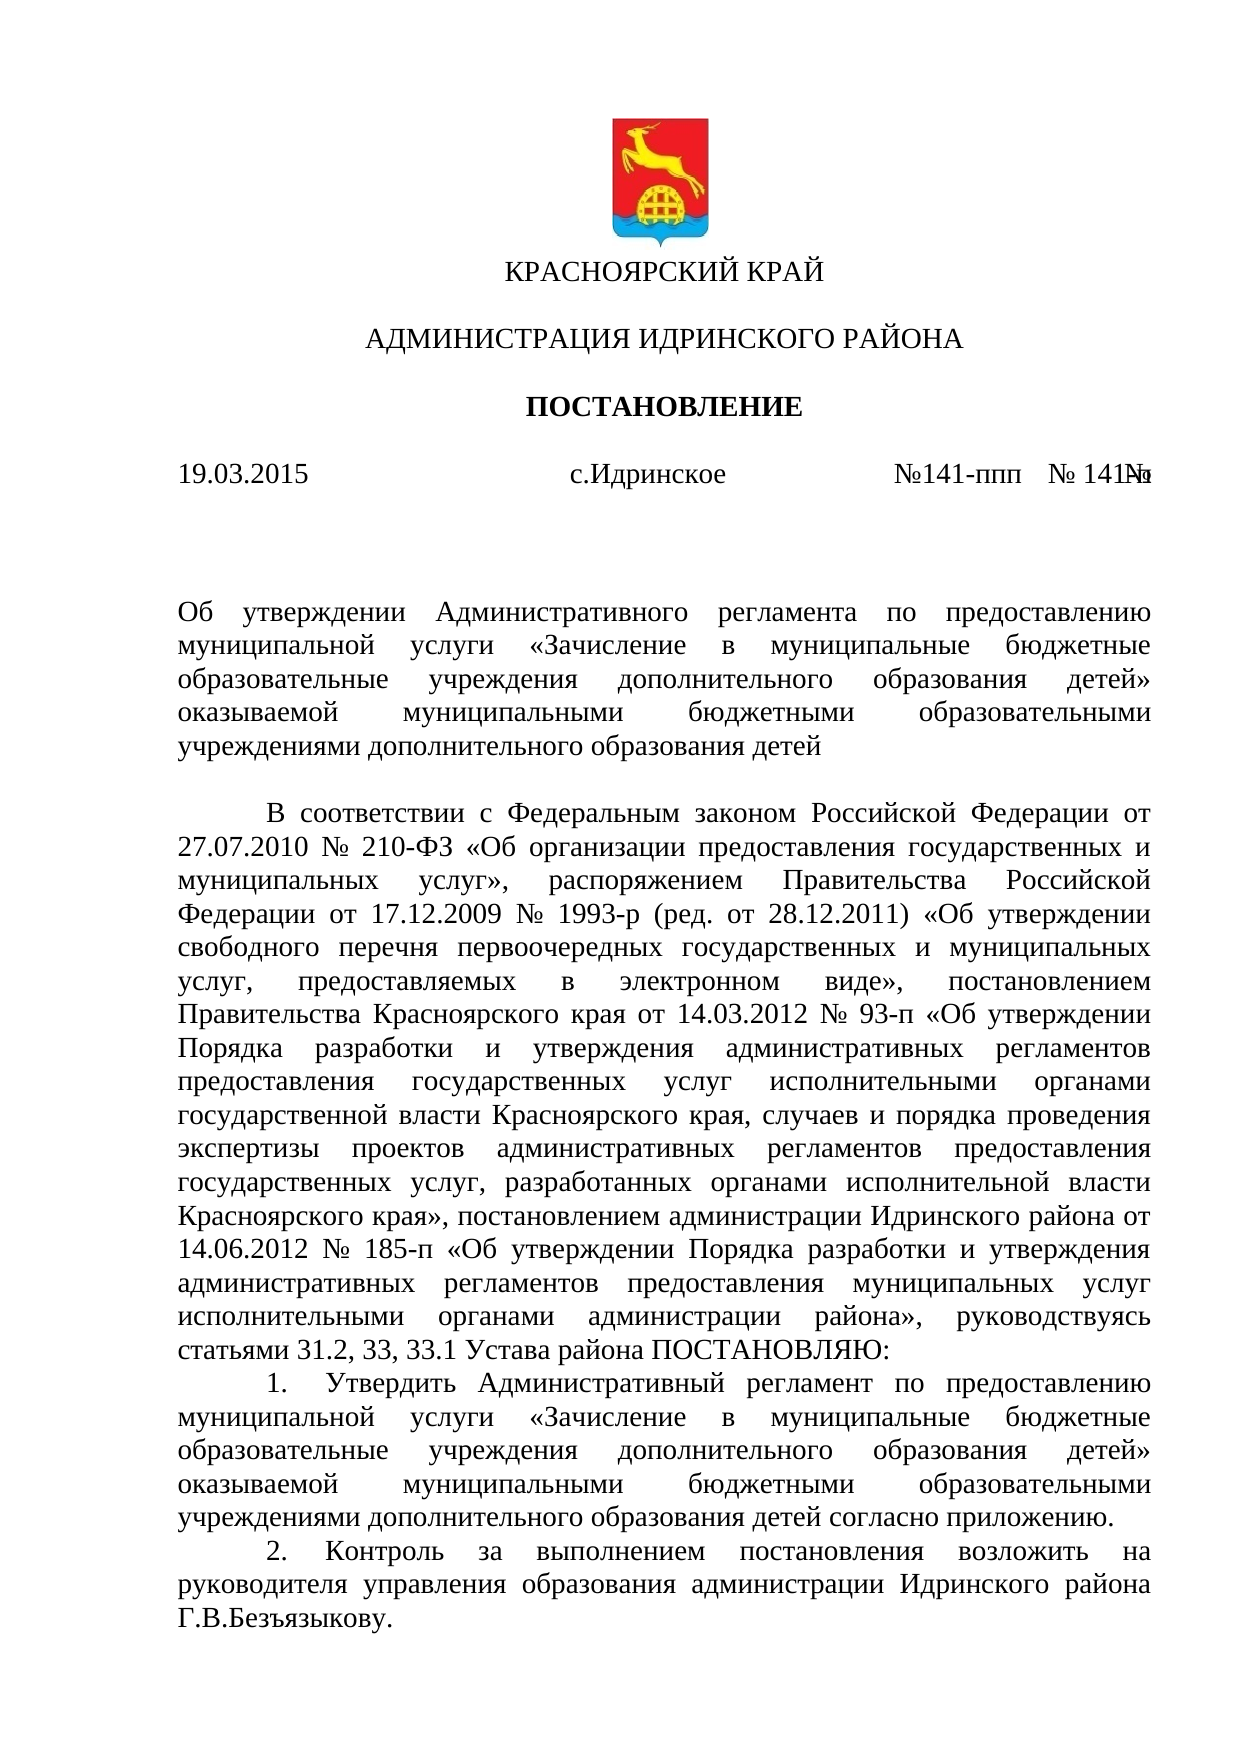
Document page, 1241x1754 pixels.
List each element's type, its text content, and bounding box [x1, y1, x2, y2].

text КРАСНОЯРСКИЙ КРАЙ [177, 254, 1152, 288]
table_header [166, 118, 1155, 254]
list Контроль за выполнением постановления возложить на руководителя управления образования администрации Идринского района Г.В.Безъязыкову. [177, 1533, 1152, 1634]
text АДМИНИСТРАЦИЯ ИДРИНСКОГО РАЙОНА [177, 322, 1152, 355]
table_header 19.03.2015 [166, 456, 498, 523]
list Утвердить Административный регламент по предоставлению муниципальной услуги «Зачисление в муниципальные бюджетные образовательные учреждения дополнительного образования детей» оказываемой муниципальными бюджетными образовательными учреждениями дополнительного образования детей согласно приложению. [177, 1365, 1152, 1533]
table_header с.Идринское №141-ппп № 141-п [498, 456, 831, 523]
list В соответствии с Федеральным законом Российской Федерации от 27.07.2010 № 210-ФЗ «Об организации предоставления государственных и муниципальных услуг», распоряжением Правительства Российской Федерации от 17.12.2009 № 1993-р (ред. от 28.12.2011) «Об утверждении свободного перечня первоочередных государственных и муниципальных услуг, предоставляемых в электронном виде», постановлением Правительства Красноярского края от 14.03.2012 № 93-п «Об утверждении Порядка разработки и утверждения административных регламентов предоставления государственных услуг исполнительными органами государственной власти Красноярского края, случаев и порядка проведения экспертизы проектов административных регламентов предоставления государственных услуг, разработанных органами исполнительной власти Красноярского края», постановлением администрации Идринского района от 14.06.2012 № 185-п «Об утверждении Порядка разработки и утверждения административных регламентов предоставления муниципальных услуг исполнительными органами администрации района», руководствуясь статьями 31.2, 33, 33.1 Устава района ПОСТАНОВЛЯЮ: [177, 795, 1152, 1365]
text ПОСТАНОВЛЕНИЕ [177, 389, 1152, 422]
table_header № 141-п [831, 456, 1163, 523]
picture [612, 118, 709, 250]
table_header Об утверждении Административного регламента по предоставлению муниципальной услуги «Зачисление в муниципальные бюджетные образовательные учреждения дополнительного образования детей» оказываемой муниципальными бюджетными образовательными учреждениями дополнительного образования детей [166, 594, 1163, 762]
